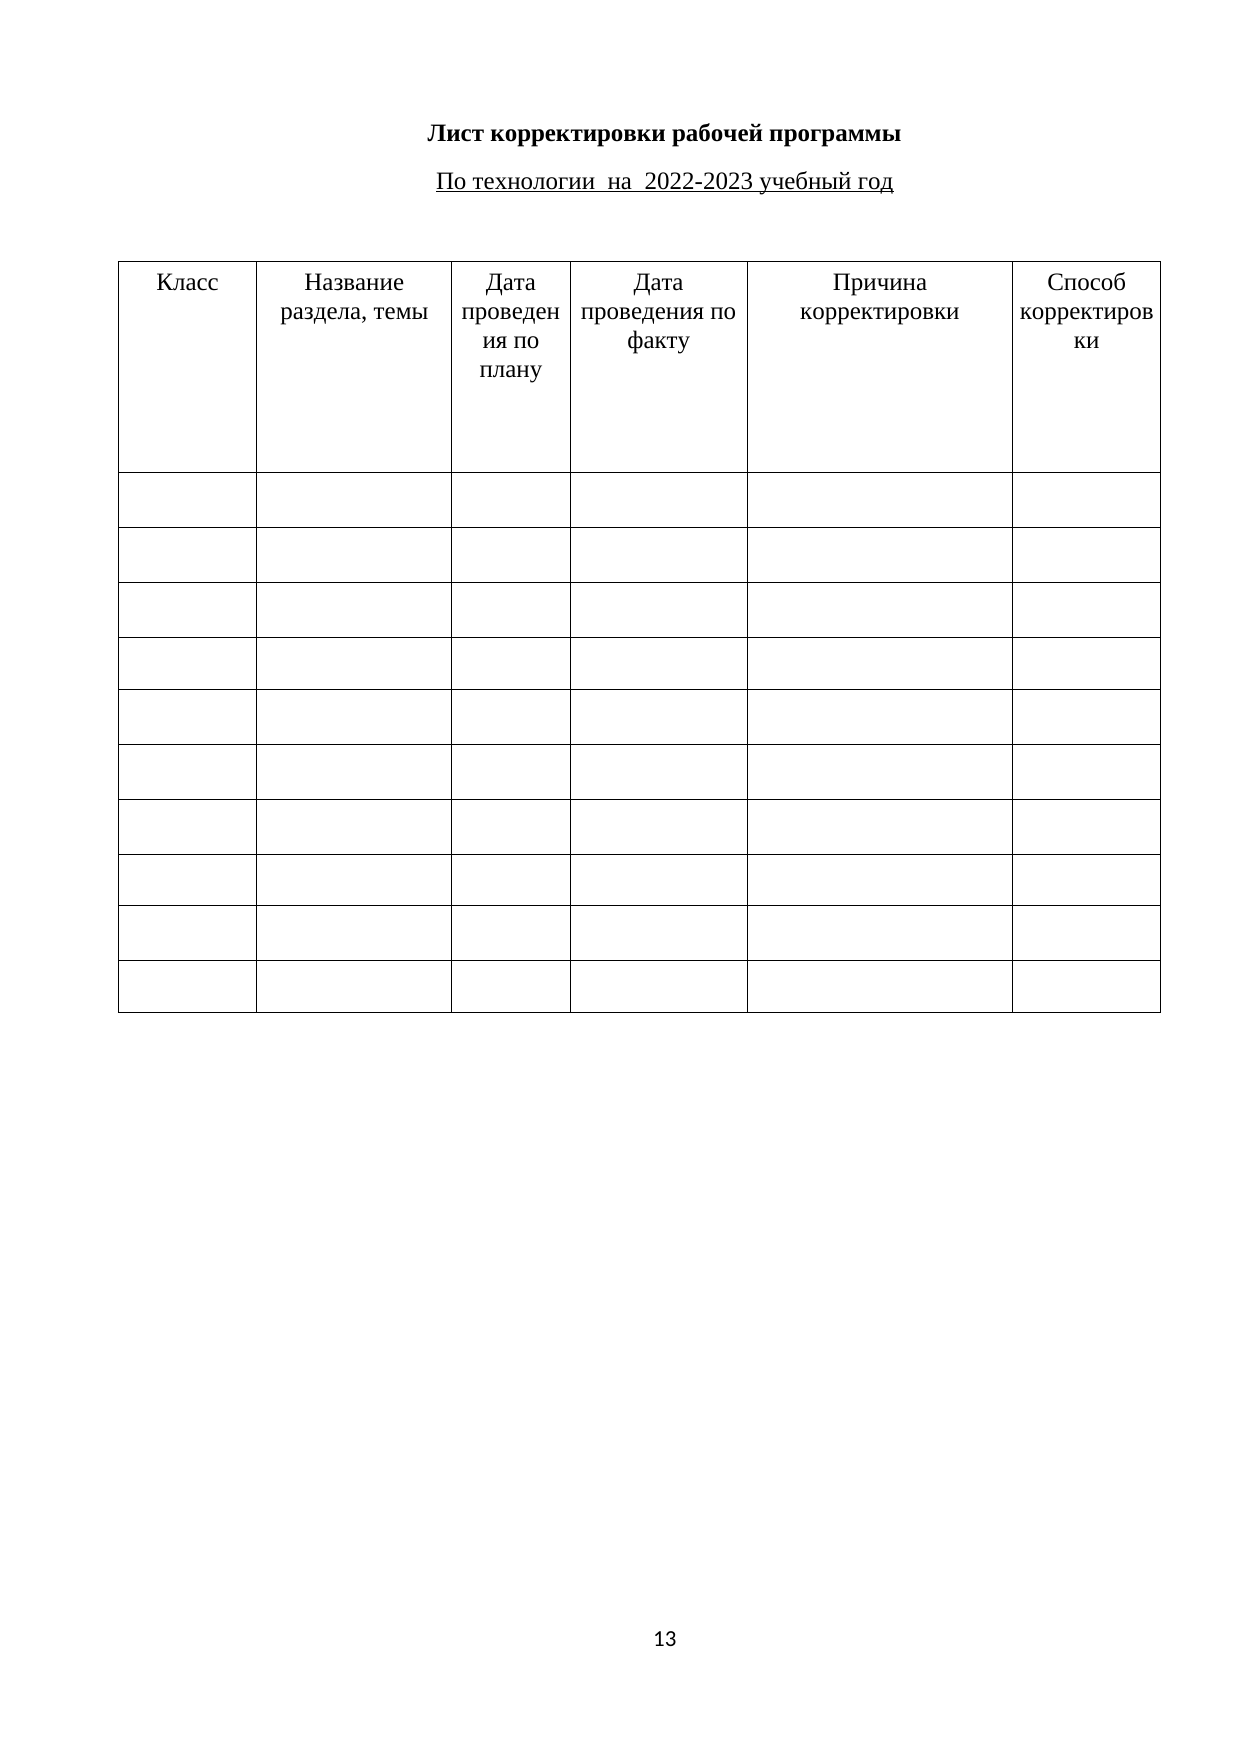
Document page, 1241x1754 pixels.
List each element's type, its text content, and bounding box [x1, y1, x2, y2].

table_cell [748, 745, 1012, 798]
table_cell [748, 800, 1012, 853]
table_cell [748, 528, 1012, 582]
table_cell [452, 745, 570, 798]
table_cell [571, 473, 747, 527]
table_cell [119, 583, 256, 637]
table_cell [571, 800, 747, 853]
table_header Способ корректировки [1013, 262, 1160, 472]
table_cell [257, 906, 451, 960]
table_cell [571, 583, 747, 637]
table_cell [119, 473, 256, 527]
table_header Дата проведения по плану [452, 262, 570, 472]
table_cell [257, 855, 451, 905]
table_cell [119, 800, 256, 853]
table_cell [119, 961, 256, 1012]
table_cell [571, 638, 747, 689]
table_cell [257, 745, 451, 798]
table_cell [1013, 855, 1160, 905]
table_cell [452, 473, 570, 527]
table_cell [748, 961, 1012, 1012]
table_cell [452, 583, 570, 637]
table_cell [1013, 745, 1160, 798]
table_cell [1013, 690, 1160, 744]
table_cell [748, 906, 1012, 960]
table_cell [257, 583, 451, 637]
table_cell [1013, 638, 1160, 689]
table_cell [452, 800, 570, 853]
table_cell [119, 690, 256, 744]
table_cell [1013, 473, 1160, 527]
table_cell [257, 690, 451, 744]
table_header Дата проведения по факту [571, 262, 747, 472]
table_cell [452, 906, 570, 960]
table_cell [571, 690, 747, 744]
table_cell [1013, 800, 1160, 853]
text По технологии на 2022-2023 учебный год [177, 166, 1152, 194]
table_cell [571, 961, 747, 1012]
table_cell [257, 473, 451, 527]
table_cell [257, 638, 451, 689]
table_cell [257, 800, 451, 853]
table_cell [119, 906, 256, 960]
text Лист корректировки рабочей программы [177, 118, 1152, 147]
table_cell [748, 690, 1012, 744]
table_cell [257, 528, 451, 582]
table_cell [1013, 906, 1160, 960]
table_cell [571, 855, 747, 905]
table_cell [571, 528, 747, 582]
table_cell [119, 528, 256, 582]
table_cell [748, 473, 1012, 527]
table_cell [1013, 528, 1160, 582]
table_header Причина корректировки [748, 262, 1012, 472]
table_cell [119, 638, 256, 689]
table_cell [571, 745, 747, 798]
table_cell [748, 583, 1012, 637]
table_cell [1013, 583, 1160, 637]
table_cell [452, 690, 570, 744]
table_cell [452, 638, 570, 689]
table_cell [452, 961, 570, 1012]
table_cell [452, 528, 570, 582]
table_cell [452, 855, 570, 905]
table_cell [1013, 961, 1160, 1012]
table_cell [119, 855, 256, 905]
table_cell [257, 961, 451, 1012]
table_header Класс [119, 262, 256, 472]
table_cell [119, 745, 256, 798]
table_header Название раздела, темы [257, 262, 451, 472]
table_cell [571, 906, 747, 960]
table_cell [748, 855, 1012, 905]
table_cell [748, 638, 1012, 689]
